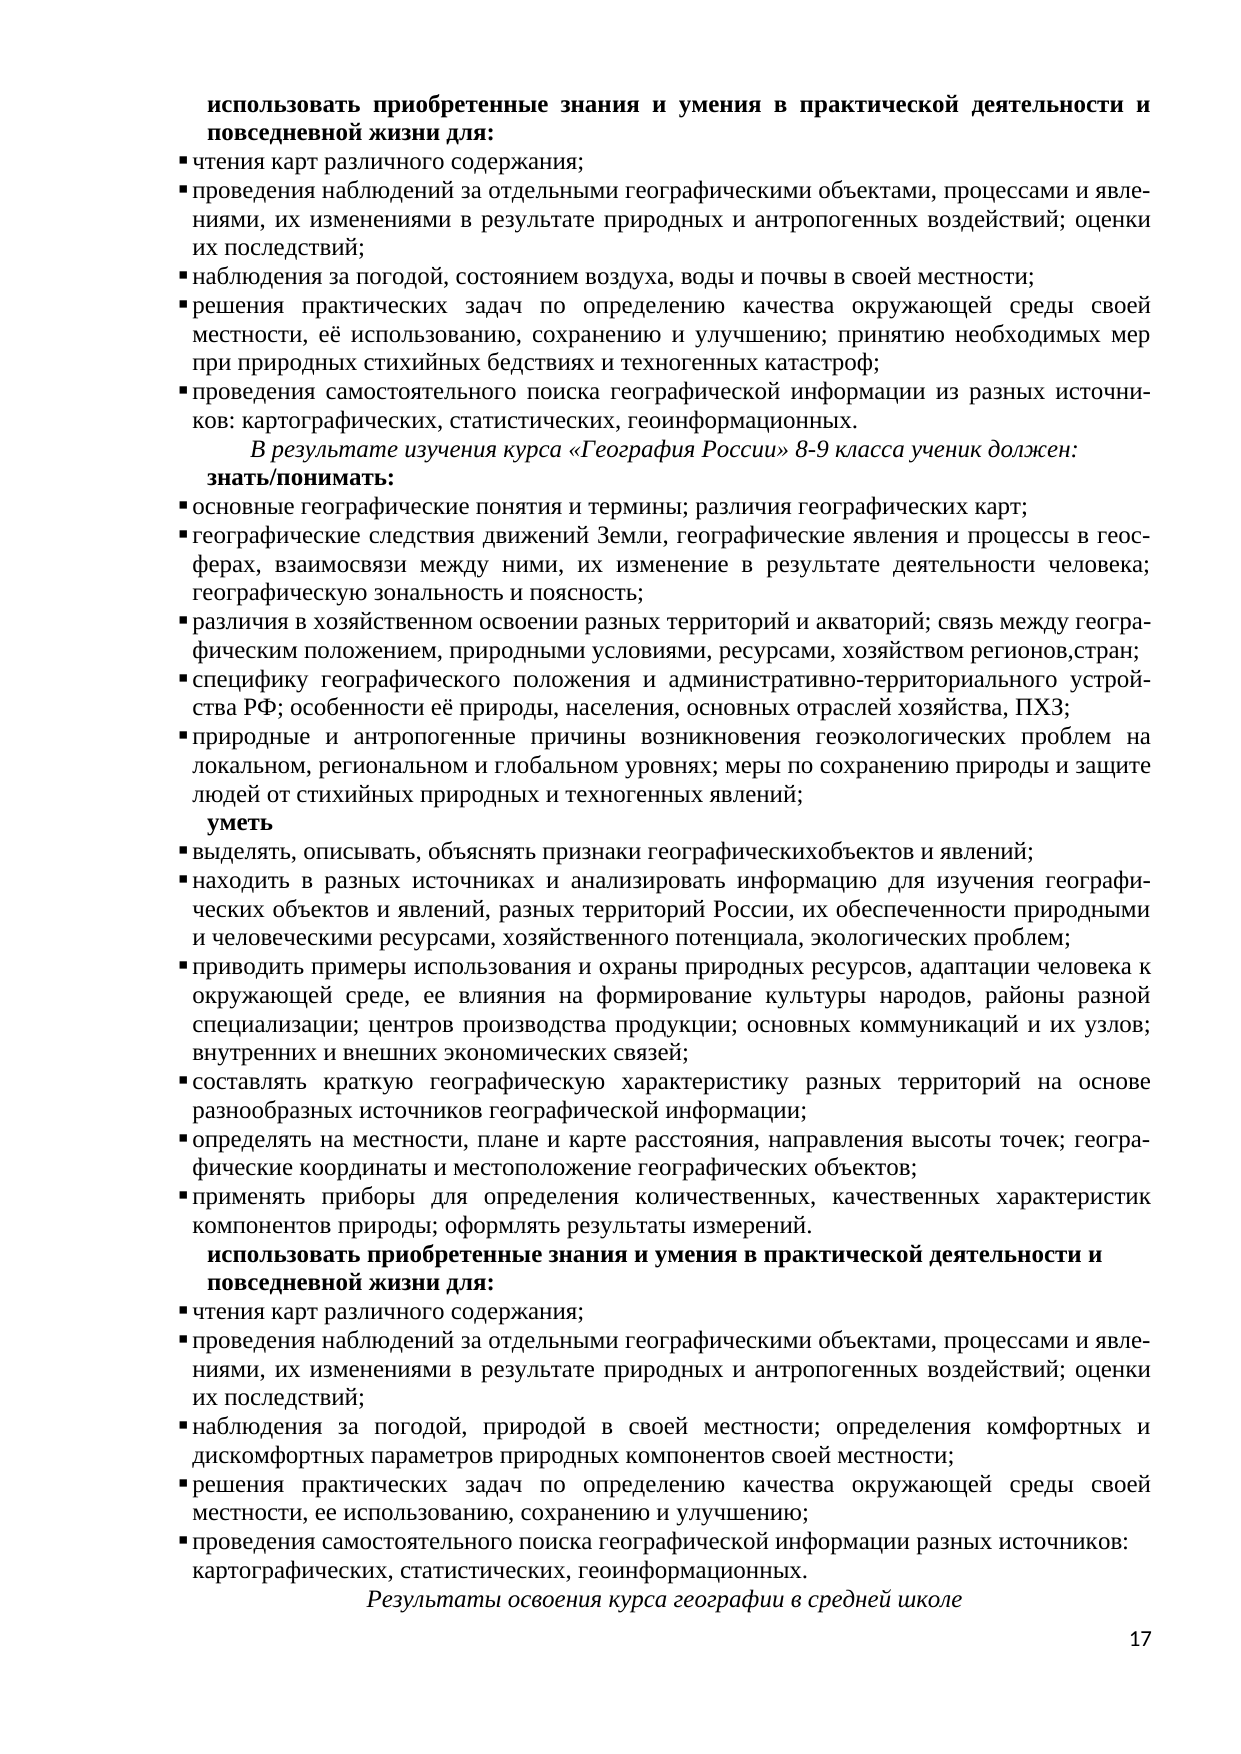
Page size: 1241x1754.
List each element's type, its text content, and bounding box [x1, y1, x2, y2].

text Результаты освоения курса географии в средней школе [177, 1584, 1152, 1612]
list решения практических задач по определению качества окружающей среды своей местности, её использованию, сохранению и улучшению; принятию необходимых мер при природных стихийных бедствиях и техногенных катастроф; [177, 290, 1152, 376]
list находить в разных источниках и анализировать информацию для изучения географи-ческих объектов и явлений, разных территорий России, их обеспеченности природными и человеческими ресурсами, хозяйственного потенциала, экологических проблем; [177, 865, 1152, 951]
list основные географические понятия и термины; различия географических карт; [177, 491, 1152, 520]
list географические следствия движений Земли, географические явления и процессы в геос-ферах, взаимосвязи между ними, их изменение в результате деятельности человека; географическую зональность и поясность; [177, 520, 1152, 606]
list применять приборы для определения количественных, качественных характеристик компонентов природы; оформлять результаты измерений. [177, 1181, 1152, 1239]
text картографических, статистических, геоинформационных. [192, 1555, 1152, 1584]
list специфику географического положения и административно-территориального устрой-ства РФ; особенности её природы, населения, основных отраслей хозяйства, ПХЗ; [177, 664, 1152, 721]
text В результате изучения курса «География России» 8-9 класса ученик должен: [177, 434, 1152, 462]
list чтения карт различного содержания; [177, 146, 1152, 175]
list проведения наблюдений за отдельными географическими объектами, процессами и явле-ниями, их изменениями в результате природных и антропогенных воздействий; оценки их последствий; [177, 175, 1152, 261]
text знать/понимать: [177, 462, 1152, 491]
list проведения наблюдений за отдельными географическими объектами, процессами и явле-ниями, их изменениями в результате природных и антропогенных воздействий; оценки их последствий; [177, 1325, 1152, 1411]
list наблюдения за погодой, природой в своей местности; определения комфортных и дискомфортных параметров природных компонентов своей местности; [177, 1411, 1152, 1469]
list составлять краткую географическую характеристику разных территорий на основе разнообразных источников географической информации; [177, 1066, 1152, 1124]
list приводить примеры использования и охраны природных ресурсов, адаптации человека к окружающей среде, ее влияния на формирование культуры народов, районы разной специализации; центров производства продукции; основных коммуникаций и их узлов; внутренних и внешних экономических связей; [177, 951, 1152, 1066]
list природные и антропогенные причины возникновения геоэкологических проблем на локальном, региональном и глобальном уровнях; меры по сохранению природы и защите людей от стихийных природных и техногенных явлений; [177, 721, 1152, 807]
list решения практических задач по определению качества окружающей среды своей местности, ее использованию, сохранению и улучшению; [177, 1469, 1152, 1526]
text использовать приобретенные знания и умения в практической деятельности и повседневной жизни для: [207, 89, 1152, 146]
list определять на местности, плане и карте расстояния, направления высоты точек; геогра-фические координаты и местоположение географических объектов; [177, 1124, 1152, 1181]
list проведения самостоятельного поиска географической информации разных источников: [177, 1526, 1152, 1555]
list чтения карт различного содержания; [177, 1296, 1152, 1325]
list выделять, описывать, объяснять признаки географическихобъектов и явлений; [177, 836, 1152, 865]
text использовать приобретенные знания и умения в практической деятельности и повседневной жизни для: [207, 1239, 1152, 1296]
text уметь [207, 807, 1152, 836]
list наблюдения за погодой, состоянием воздуха, воды и почвы в своей местности; [177, 261, 1152, 290]
list проведения самостоятельного поиска географической информации из разных источни-ков: картографических, статистических, геоинформационных. [177, 376, 1152, 434]
list различия в хозяйственном освоении разных территорий и акваторий; связь между геогра-фическим положением, природными условиями, ресурсами, хозяйством регионов,стран; [177, 606, 1152, 664]
